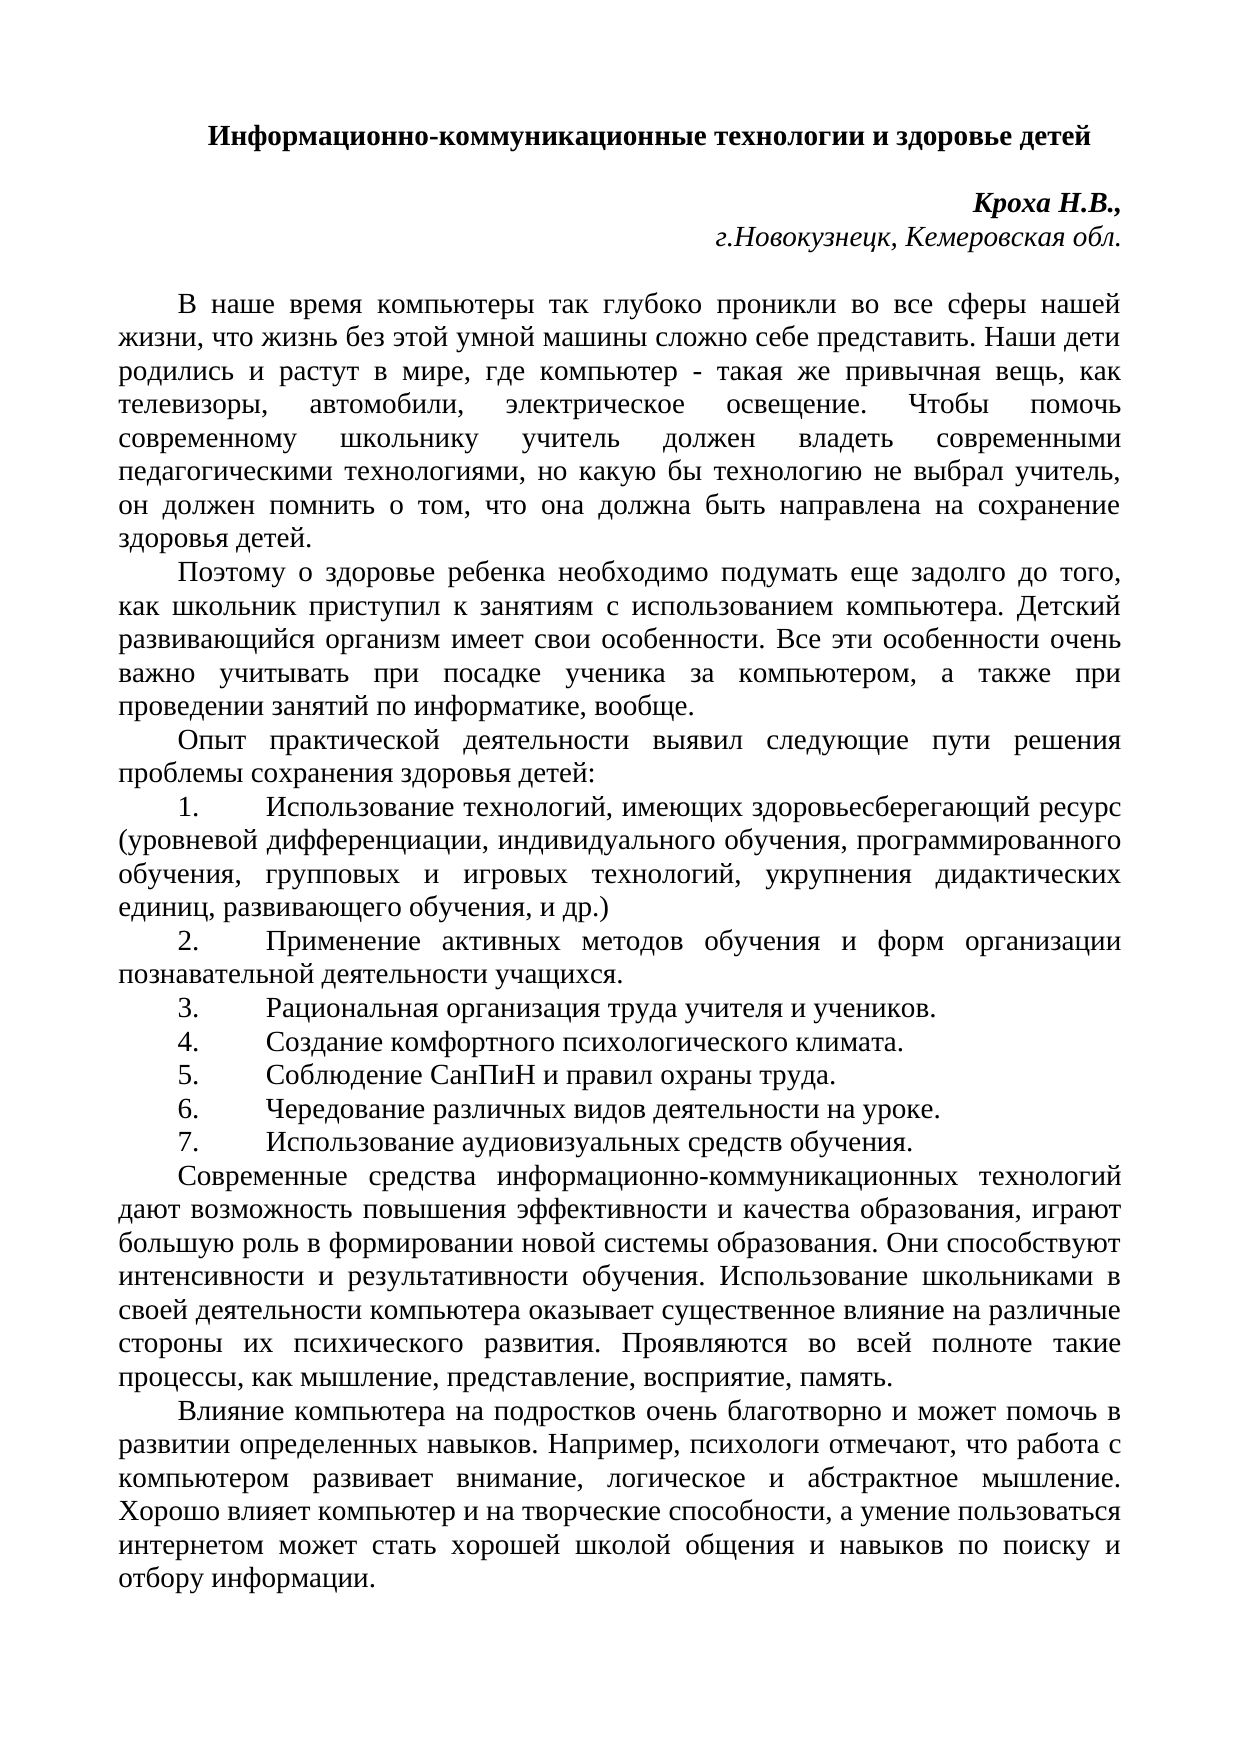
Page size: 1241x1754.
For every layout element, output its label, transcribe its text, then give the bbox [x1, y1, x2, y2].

list Рациональная организация труда учителя и учеников. [118, 990, 1122, 1024]
list Использование технологий, имеющих здоровьесберегающий ресурс (уровневой дифференциации, индивидуального обучения, программированного обучения, групповых и игровых технологий, укрупнения дидактических единиц, развивающего обучения, и др.) [118, 789, 1122, 923]
text Опыт практической деятельности выявил следующие пути решения проблемы сохранения здоровья детей: [118, 722, 1122, 789]
list Создание комфортного психологического климата. [118, 1024, 1122, 1057]
text г.Новокузнецк, Кемеровская обл. [118, 219, 1122, 252]
text Информационно-коммуникационные технологии и здоровье детей [118, 118, 1122, 152]
list Использование аудиовизуальных средств обучения. [118, 1124, 1122, 1158]
text В наше время компьютеры так глубоко проникли во все сферы нашей жизни, что жизнь без этой умной машины сложно себе представить. Наши дети родились и растут в мире, где компьютер - такая же привычная вещь, как телевизоры, автомобили, электрическое освещение. Чтобы помочь современному школьнику учитель должен владеть современными педагогическими технологиями, но какую бы технологию не выбрал учитель, он должен помнить о том, что она должна быть направлена на сохранение здоровья детей. [118, 286, 1122, 554]
text Влияние компьютера на подростков очень благотворно и может помочь в развитии определенных навыков. Например, психологи отмечают, что работа с компьютером развивает внимание, логическое и абстрактное мышление. Хорошо влияет компьютер и на творческие способности, а умение пользоваться интернетом может стать хорошей школой общения и навыков по поиску и отбору информации. [118, 1393, 1122, 1594]
text Поэтому о здоровье ребенка необходимо подумать еще задолго до того, как школьник приступил к занятиям с использованием компьютера. Детский развивающийся организм имеет свои особенности. Все эти особенности очень важно учитывать при посадке ученика за компьютером, а также при проведении занятий по информатике, вообще. [118, 554, 1122, 722]
list Соблюдение СанПиН и правил охраны труда. [118, 1057, 1122, 1091]
list Чередование различных видов деятельности на уроке. [118, 1091, 1122, 1124]
list Применение активных методов обучения и форм организации познавательной деятельности учащихся. [118, 923, 1122, 990]
text Современные средства информационно-коммуникационных технологий дают возможность повышения эффективности и качества образования, играют большую роль в формировании новой системы образования. Они способствуют интенсивности и результативности обучения. Использование школьниками в своей деятельности компьютера оказывает существенное влияние на различные стороны их психического развития. Проявляются во всей полноте такие процессы, как мышление, представление, восприятие, память. [118, 1158, 1122, 1393]
text Кроха Н.В., [118, 185, 1122, 219]
